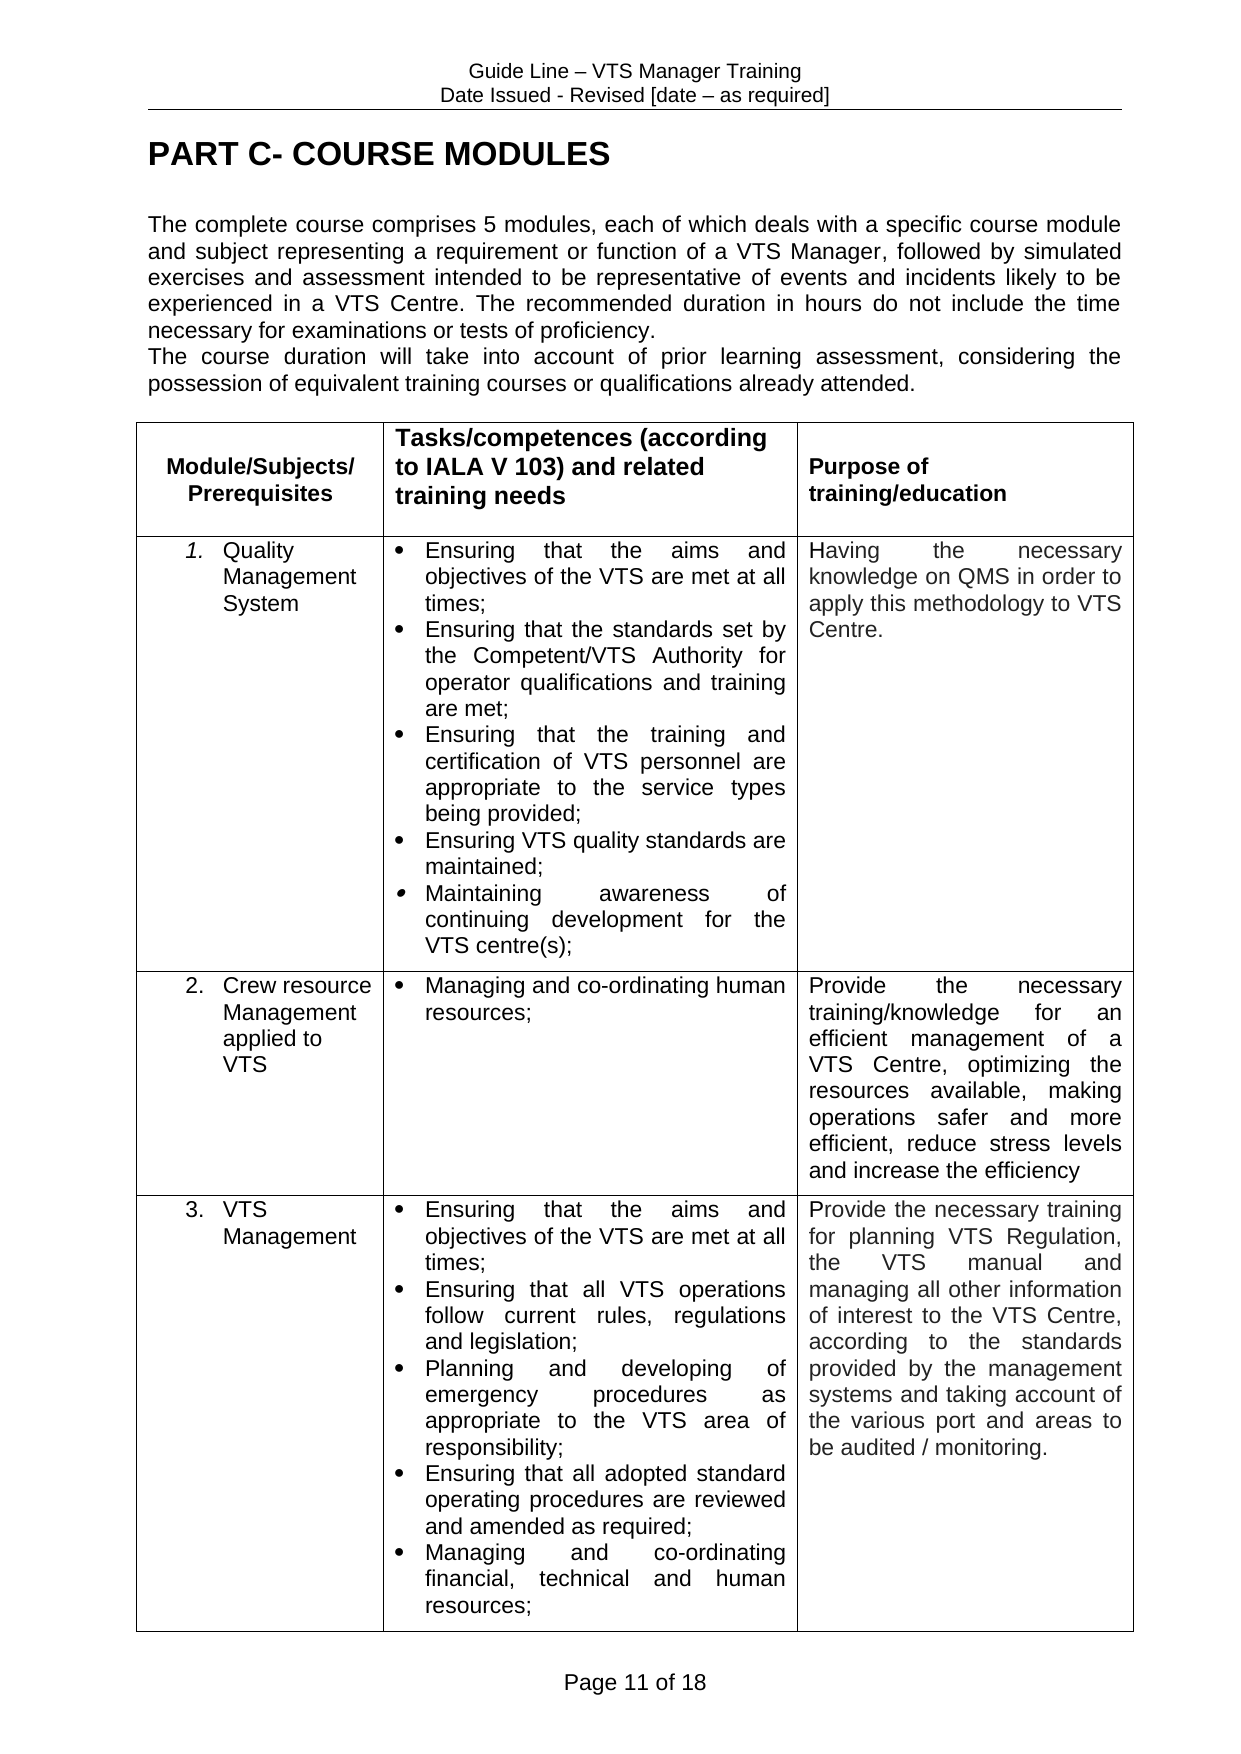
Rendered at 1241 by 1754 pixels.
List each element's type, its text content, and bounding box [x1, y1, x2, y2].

text The course duration will take into account of prior learning assessment, considering the possession of equivalent training courses or qualifications already attended. [148, 343, 1122, 396]
table_header Purpose of training/education [798, 423, 1133, 536]
table_header Module/Subjects/ Prerequisites [137, 423, 383, 536]
text PART C- COURSE MODULES [148, 134, 1122, 172]
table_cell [798, 1196, 1133, 1631]
table_cell VTS Management [137, 1196, 383, 1631]
table_cell Crew resource Management applied to VTS [137, 972, 383, 1195]
table_cell Managing and co-ordinating human resources; [384, 972, 797, 1195]
table_cell Ensuring that the aims and objectives of the VTS are met at all times; Ensuring that the standards set by the Competent/VTS Authority for operator qualifications and training are met; Ensuring that the training and certification of VTS personnel are appropriate to the service types being provided; Ensuring VTS quality standards are maintained; Maintaining awareness of continuing development for the VTS centre(s); [384, 537, 797, 971]
table_cell Having the necessary knowledge on QMS in order to apply this methodology to VTS Centre. [798, 537, 1133, 971]
table_cell Provide the necessary training/knowledge for an efficient management of a VTS Centre, optimizing the resources available, making operations safer and more efficient, reduce stress levels and increase the efficiency [798, 972, 1133, 1195]
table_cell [384, 1196, 797, 1631]
text The complete course comprises 5 modules, each of which deals with a specific course module and subject representing a requirement or function of a VTS Manager, followed by simulated exercises and assessment intended to be representative of events and incidents likely to be experienced in a VTS Centre. The recommended duration in hours do not include the time necessary for examinations or tests of proficiency. [148, 211, 1122, 343]
table_header Tasks/competences (according to IALA V 103) and related training needs [384, 423, 797, 536]
table_cell Quality Management System [137, 537, 383, 971]
